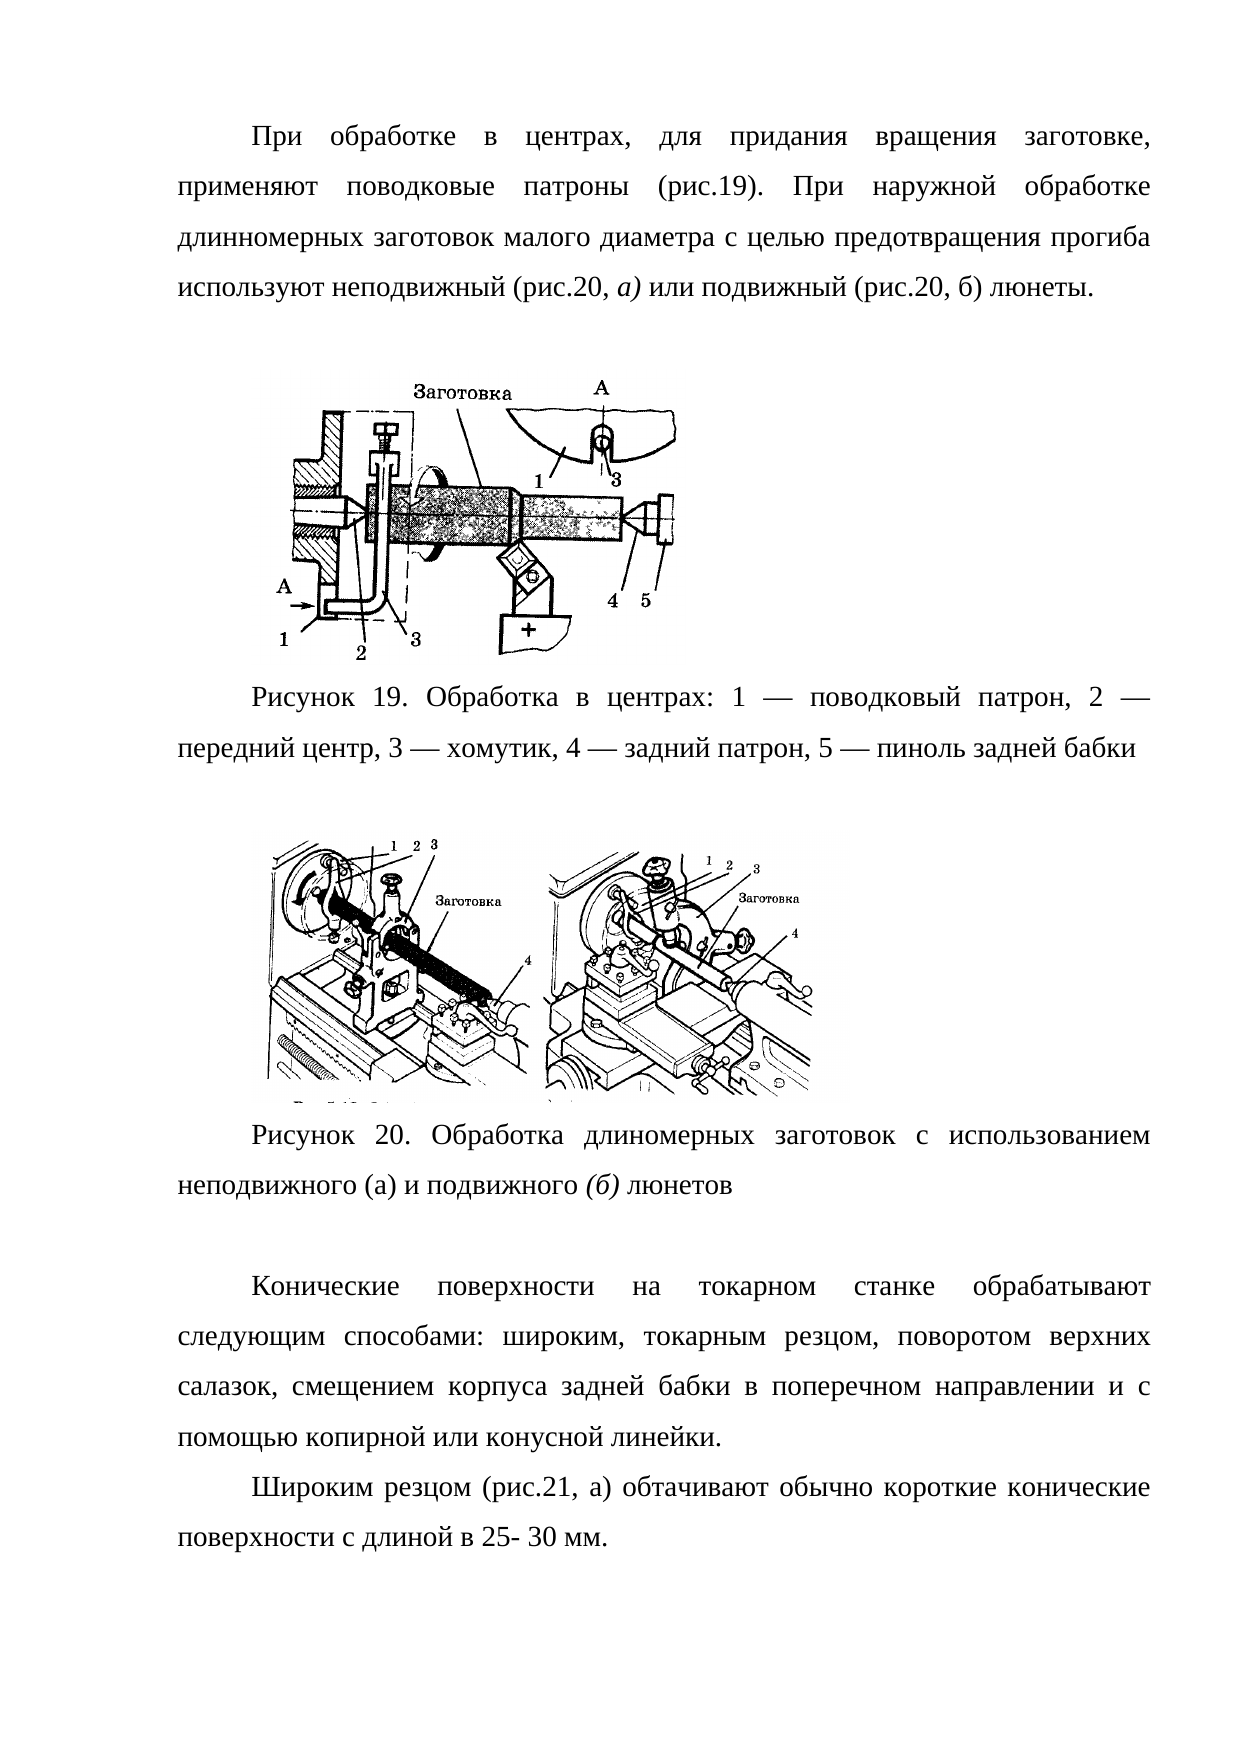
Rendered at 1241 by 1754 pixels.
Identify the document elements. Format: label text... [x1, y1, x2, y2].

text При обработке в центрах, для придания вращения заготовке, применяют поводковые патроны (рис.19). При наружной обработке длинномерных заготовок малого диаметра с целью предотвращения прогиба используют неподвижный (рис.20, а) или подвижный (рис.20, б) люнеты. [177, 118, 1152, 303]
text Широким резцом (рис.21, а) обтачивают обычно короткие конические поверхности с длиной в 25- . [177, 1469, 1152, 1553]
text Рисунок 20. Обработка длиномерных заготовок с использованием неподвижного (а) и подвижного (б) люнетов [177, 1117, 1152, 1201]
text Конические поверхности на токарном станке обрабатывают следующим способами: широким, токарным резцом, поворотом верхних салазок, смещением корпуса задней бабки в поперечном направлении и с помощью копирной или конусной линейки. [177, 1268, 1152, 1452]
picture [251, 369, 686, 665]
picture [251, 830, 850, 1103]
text Рисунок 19. Обработка в центрах: 1 — поводковый патрон, 2 — передний центр, 3 — хомутик, 4 — задний патрон, 5 — пиноль задней бабки [177, 679, 1152, 763]
